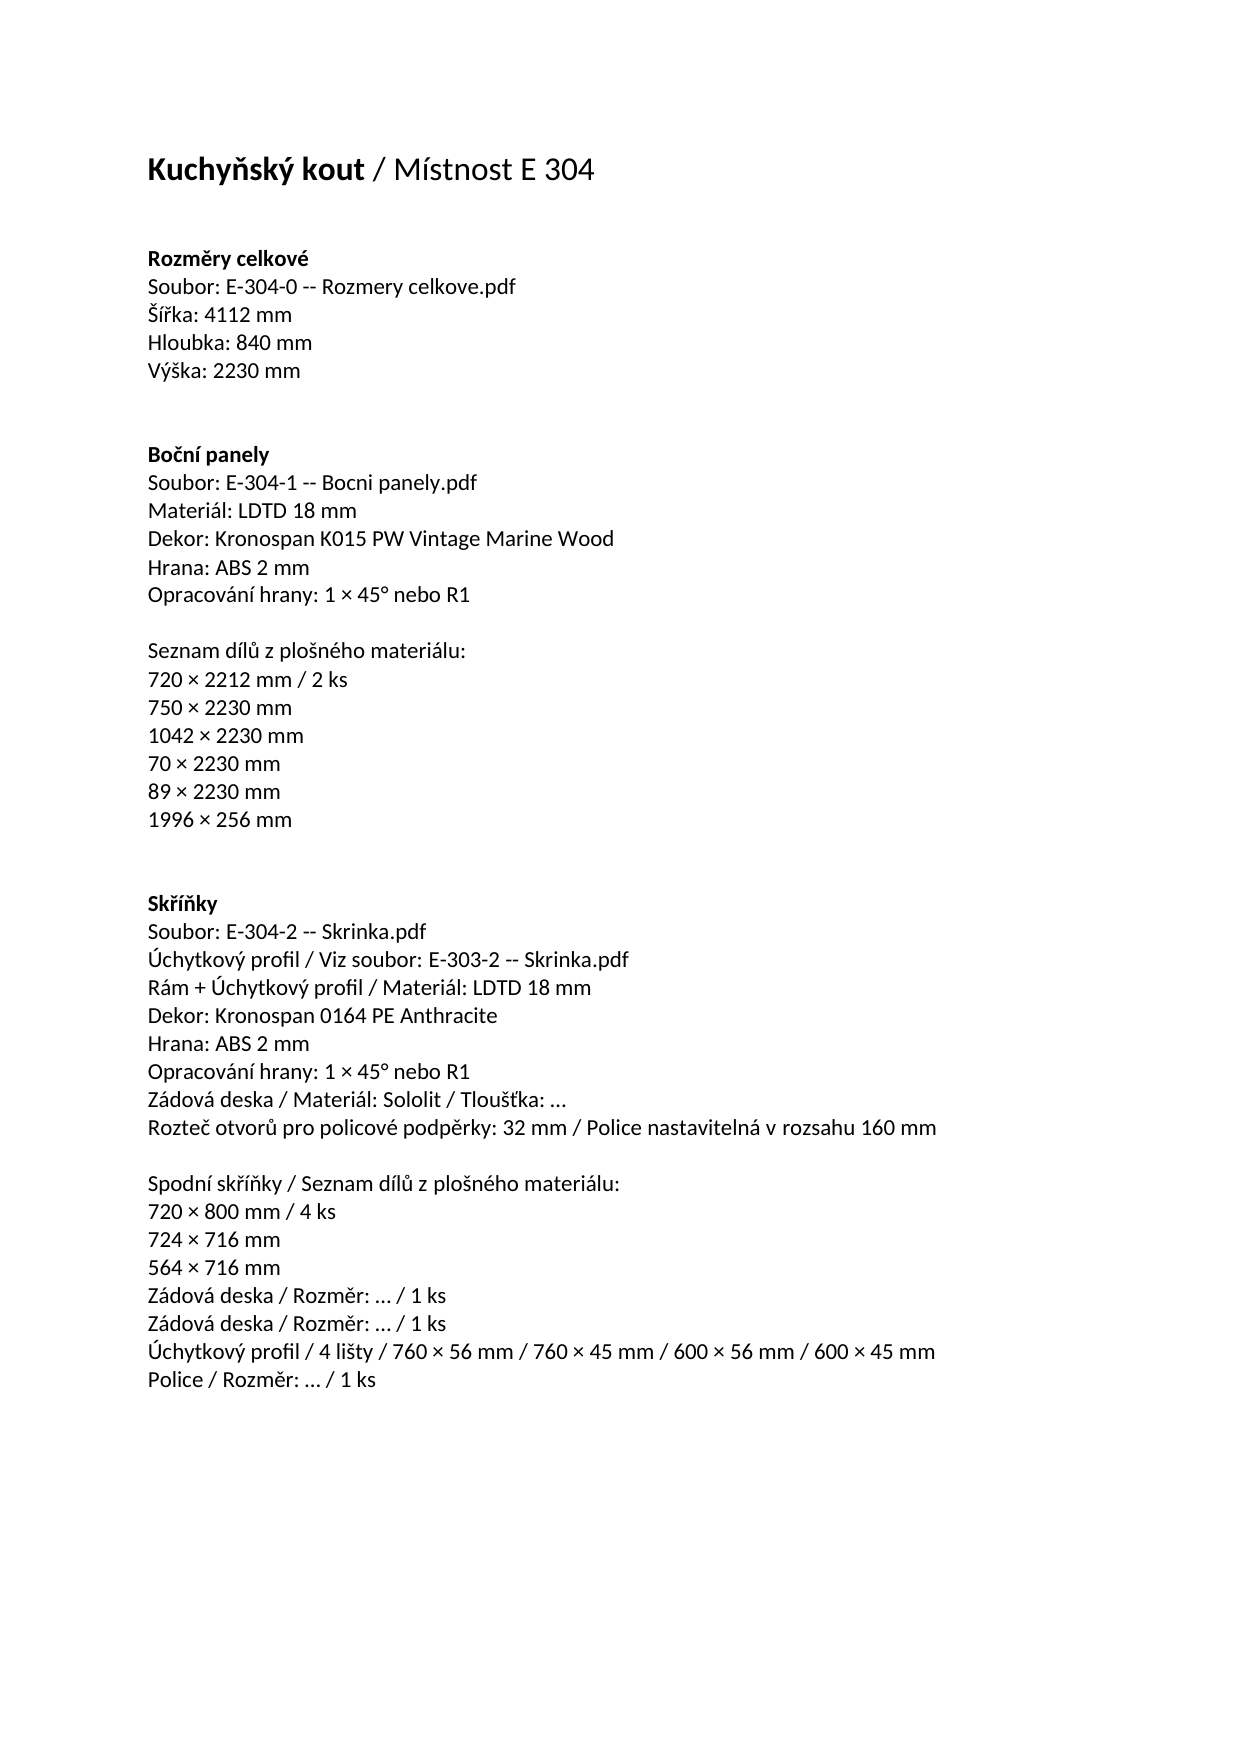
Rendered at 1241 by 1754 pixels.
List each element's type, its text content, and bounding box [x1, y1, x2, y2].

text 70 × 2230 mm [148, 749, 1093, 777]
text 1996 × 256 mm [148, 805, 1093, 833]
text Zádová deska / Rozměr: … / 1 ks [148, 1309, 1093, 1337]
text Spodní skříňky / Seznam dílů z plošného materiálu: [148, 1169, 1093, 1197]
text Dekor: Kronospan K015 PW Vintage Marine Wood [148, 524, 1093, 553]
text 1042 × 2230 mm [148, 721, 1093, 749]
text 89 × 2230 mm [148, 777, 1093, 805]
text Soubor: E-304-2 -- Skrinka.pdf [148, 917, 1093, 945]
text 720 × 2212 mm / 2 ks [148, 665, 1093, 693]
text Materiál: LDTD 18 mm [148, 497, 1093, 524]
text Výška: 2230 mm [148, 356, 1093, 384]
text Rám + Úchytkový profil / Materiál: LDTD 18 mm [148, 973, 1093, 1001]
text Zádová deska / Rozměr: … / 1 ks [148, 1281, 1093, 1309]
text 720 × 800 mm / 4 ks [148, 1197, 1093, 1225]
text Hrana: ABS 2 mm [148, 553, 1093, 581]
text Rozteč otvorů pro policové podpěrky: 32 mm / Police nastavitelná v rozsahu 160 mm [148, 1113, 1093, 1141]
text 564 × 716 mm [148, 1253, 1093, 1281]
text Soubor: E-304-0 -- Rozmery celkove.pdf [148, 272, 1093, 300]
text Šířka: 4112 mm [148, 300, 1093, 328]
text Hrana: ABS 2 mm [148, 1029, 1093, 1057]
text Seznam dílů z plošného materiálu: [148, 637, 1093, 665]
text Skříňky [148, 889, 1093, 917]
text Police / Rozměr: … / 1 ks [148, 1365, 1093, 1393]
text Úchytkový profil / 4 lišty / 760 × 56 mm / 760 × 45 mm / 600 × 56 mm / 600 × 45 mm [148, 1337, 1093, 1365]
text 724 × 716 mm [148, 1225, 1093, 1253]
text Rozměry celkové [148, 244, 1093, 272]
text Zádová deska / Materiál: Sololit / Tloušťka: … [148, 1085, 1093, 1113]
text Hloubka: 840 mm [148, 328, 1093, 356]
text Boční panely [148, 441, 1093, 468]
text Opracování hrany: 1 × 45° nebo R1 [148, 581, 1093, 609]
text Opracování hrany: 1 × 45° nebo R1 [148, 1057, 1093, 1085]
text Soubor: E-304-1 -- Bocni panely.pdf [148, 468, 1093, 497]
text Kuchyňský kout / Místnost E 304 [148, 148, 1093, 188]
text Dekor: Kronospan 0164 PE Anthracite [148, 1001, 1093, 1029]
text 750 × 2230 mm [148, 693, 1093, 721]
text Úchytkový profil / Viz soubor: E-303-2 -- Skrinka.pdf [148, 945, 1093, 973]
